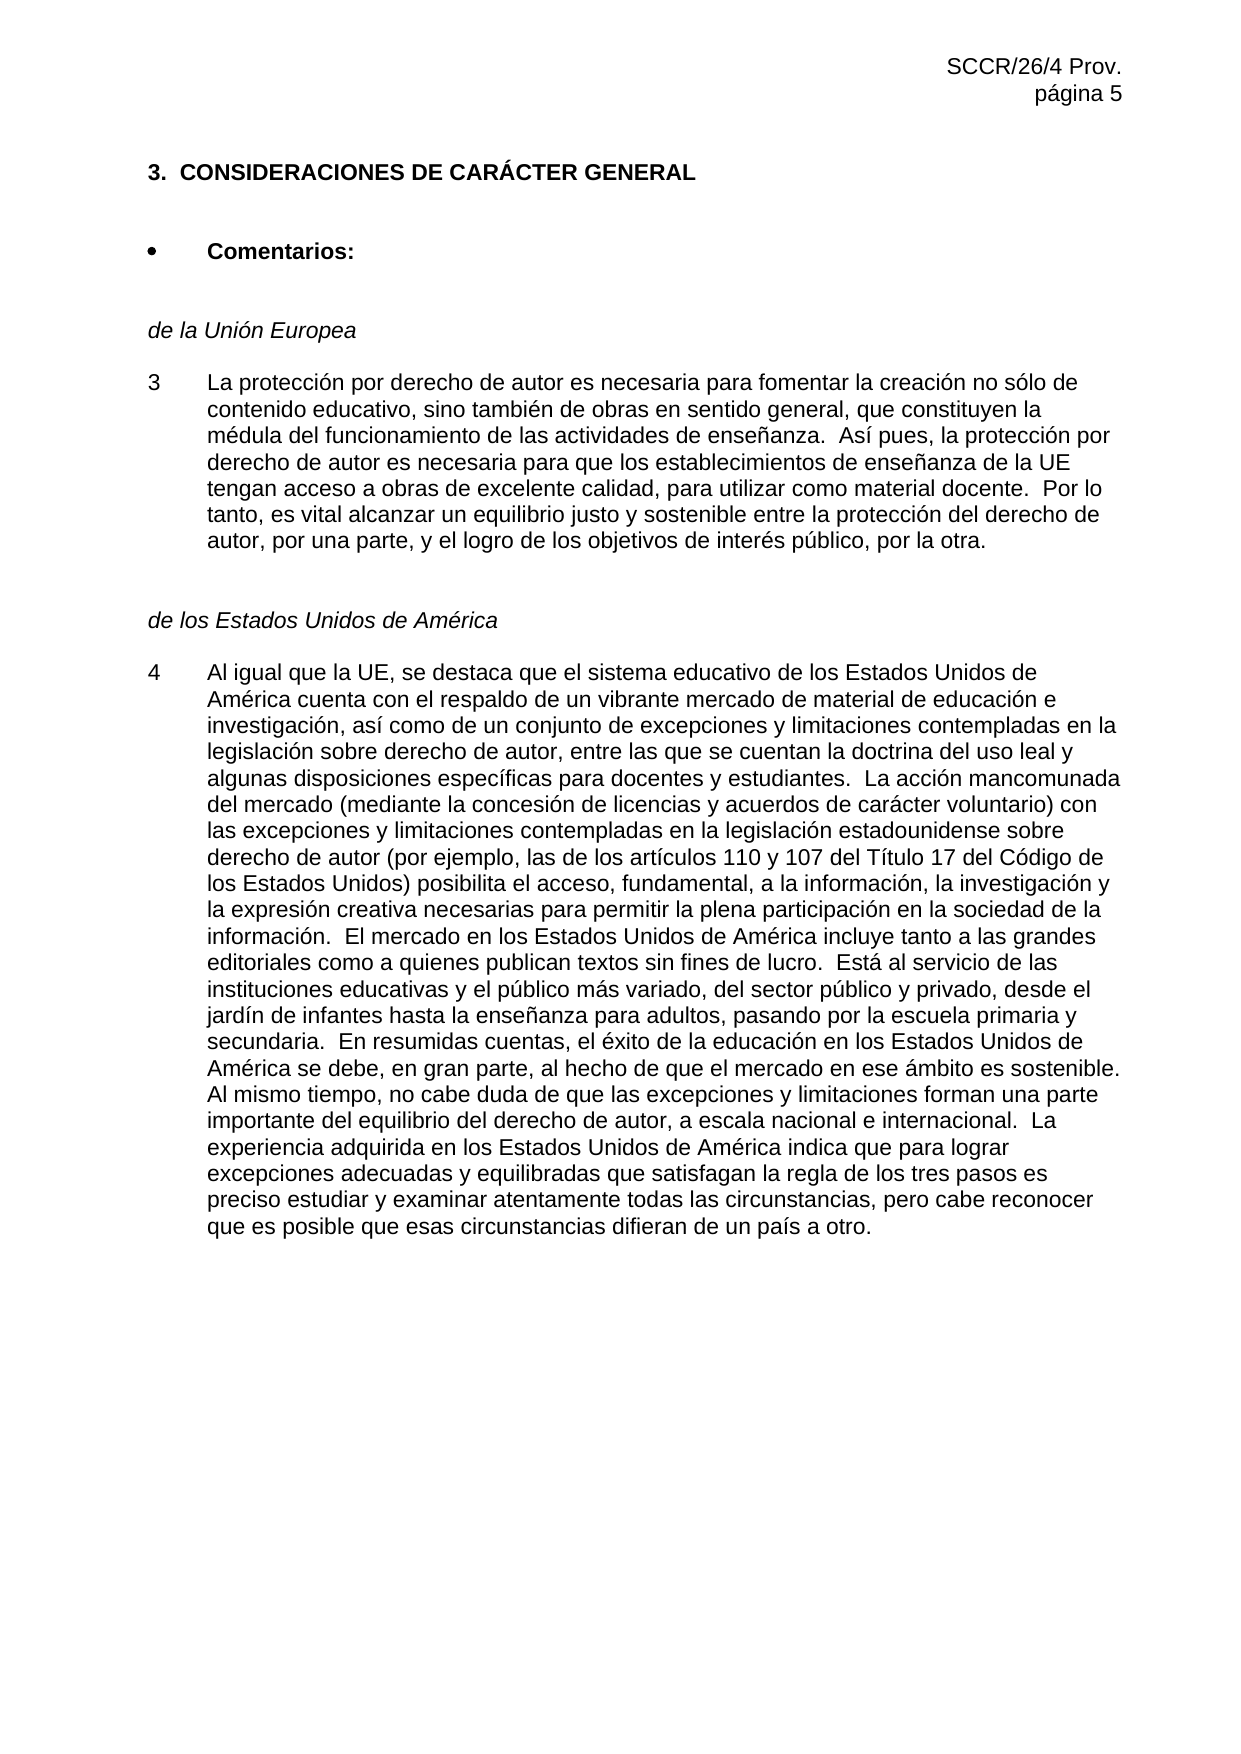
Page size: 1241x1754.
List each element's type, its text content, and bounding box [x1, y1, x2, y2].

text de los Estados Unidos de América [148, 607, 1122, 633]
list Comentarios: [148, 238, 1122, 264]
text La protección por derecho de autor es necesaria para fomentar la creación no sólo de contenido educativo, sino también de obras en sentido general, que constituyen la médula del funcionamiento de las actividades de enseñanza. Así pues, la protección por derecho de autor es necesaria para que los establecimientos de enseñanza de la UE tengan acceso a obras de excelente calidad, para utilizar como material docente. Por lo tanto, es vital alcanzar un equilibrio justo y sostenible entre la protección del derecho de autor, por una parte, y el logro de los objetivos de interés público, por la otra. [148, 369, 1122, 554]
text Al igual que la UE, se destaca que el sistema educativo de los Estados Unidos de América cuenta con el respaldo de un vibrante mercado de material de educación e investigación, así como de un conjunto de excepciones y limitaciones contempladas en la legislación sobre derecho de autor, entre las que se cuentan la doctrina del uso leal y algunas disposiciones específicas para docentes y estudiantes. La acción mancomunada del mercado (mediante la concesión de licencias y acuerdos de carácter voluntario) con las excepciones y limitaciones contempladas en la legislación estadounidense sobre derecho de autor (por ejemplo, las de los artículos 110 y 107 del Título 17 del Código de los Estados Unidos) posibilita el acceso, fundamental, a la información, la investigación y la expresión creativa necesarias para permitir la plena participación en la sociedad de la información. El mercado en los Estados Unidos de América incluye tanto a las grandes editoriales como a quienes publican textos sin fines de lucro. Está al servicio de las instituciones educativas y el público más variado, del sector público y privado, desde el jardín de infantes hasta la enseñanza para adultos, pasando por la escuela primaria y secundaria. En resumidas cuentas, el éxito de la educación en los Estados Unidos de América se debe, en gran parte, al hecho de que el mercado en ese ámbito es sostenible. Al mismo tiempo, no cabe duda de que las excepciones y limitaciones forman una parte importante del equilibrio del derecho de autor, a escala nacional e internacional. La experiencia adquirida en los Estados Unidos de América indica que para lograr excepciones adecuadas y equilibradas que satisfagan la regla de los tres pasos es preciso estudiar y examinar atentamente todas las circunstancias, pero cabe reconocer que es posible que esas circunstancias difieran de un país a otro. [148, 659, 1122, 1239]
text 3. CONSIDERACIONES DE CARÁCTER GENERAL [148, 158, 1122, 185]
text de la Unión Europea [148, 317, 1122, 343]
